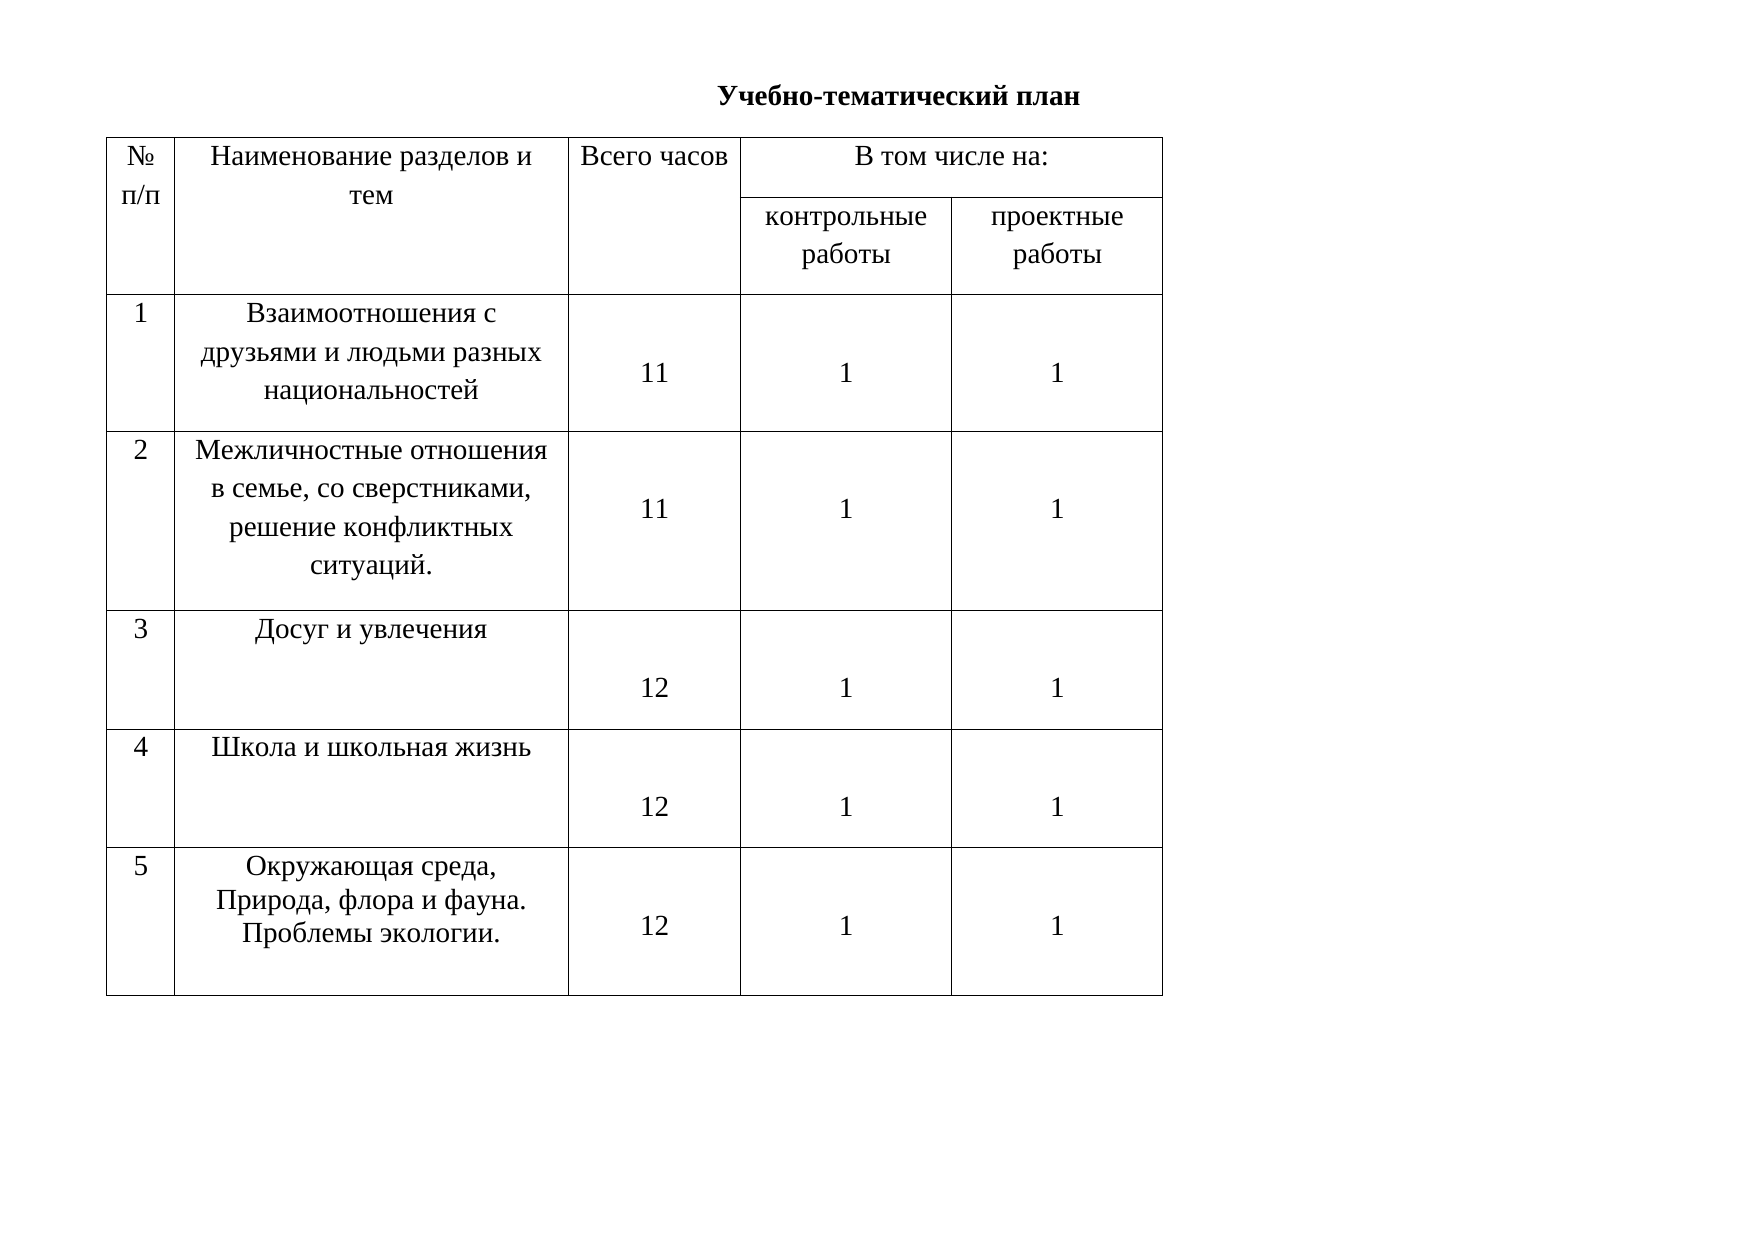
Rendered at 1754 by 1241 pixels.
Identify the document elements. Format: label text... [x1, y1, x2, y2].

table_cell 1 [107, 295, 174, 431]
table_cell 1 [952, 848, 1162, 995]
table_cell 1 [952, 730, 1162, 847]
table_cell 4 [107, 730, 174, 847]
table_cell 12 [569, 730, 740, 847]
table_cell Школа и школьная жизнь [175, 730, 568, 847]
table_cell 1 [741, 611, 951, 728]
table_header Всего часов [569, 138, 740, 294]
table_header Наименование разделов и тем [175, 138, 568, 294]
table_cell 1 [741, 295, 951, 431]
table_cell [175, 848, 568, 995]
table_cell проектные работы [952, 198, 1162, 294]
table_cell 1 [741, 848, 951, 995]
table_cell 11 [569, 432, 740, 610]
table_cell 2 [107, 432, 174, 610]
table_header В том числе на: [741, 138, 1162, 197]
table_cell 12 [569, 611, 740, 728]
table_cell 1 [952, 295, 1162, 431]
table_cell 5 [107, 848, 174, 995]
table_cell 12 [569, 848, 740, 995]
table_cell Взаимоотношения с друзьями и людьми разных национальностей [175, 295, 568, 431]
table_cell Межличностные отношения в семье, со сверстниками, решение конфликтных ситуаций. [175, 432, 568, 610]
table_header № п/п [107, 138, 174, 294]
table_cell 1 [952, 432, 1162, 610]
table_cell Досуг и увлечения [175, 611, 568, 728]
table_cell 3 [107, 611, 174, 728]
table_cell 11 [569, 295, 740, 431]
table_cell 1 [741, 730, 951, 847]
table_cell 1 [741, 432, 951, 610]
text Учебно-тематический план [118, 78, 1679, 111]
table_cell 1 [952, 611, 1162, 728]
table_cell контрольные работы [741, 198, 951, 294]
